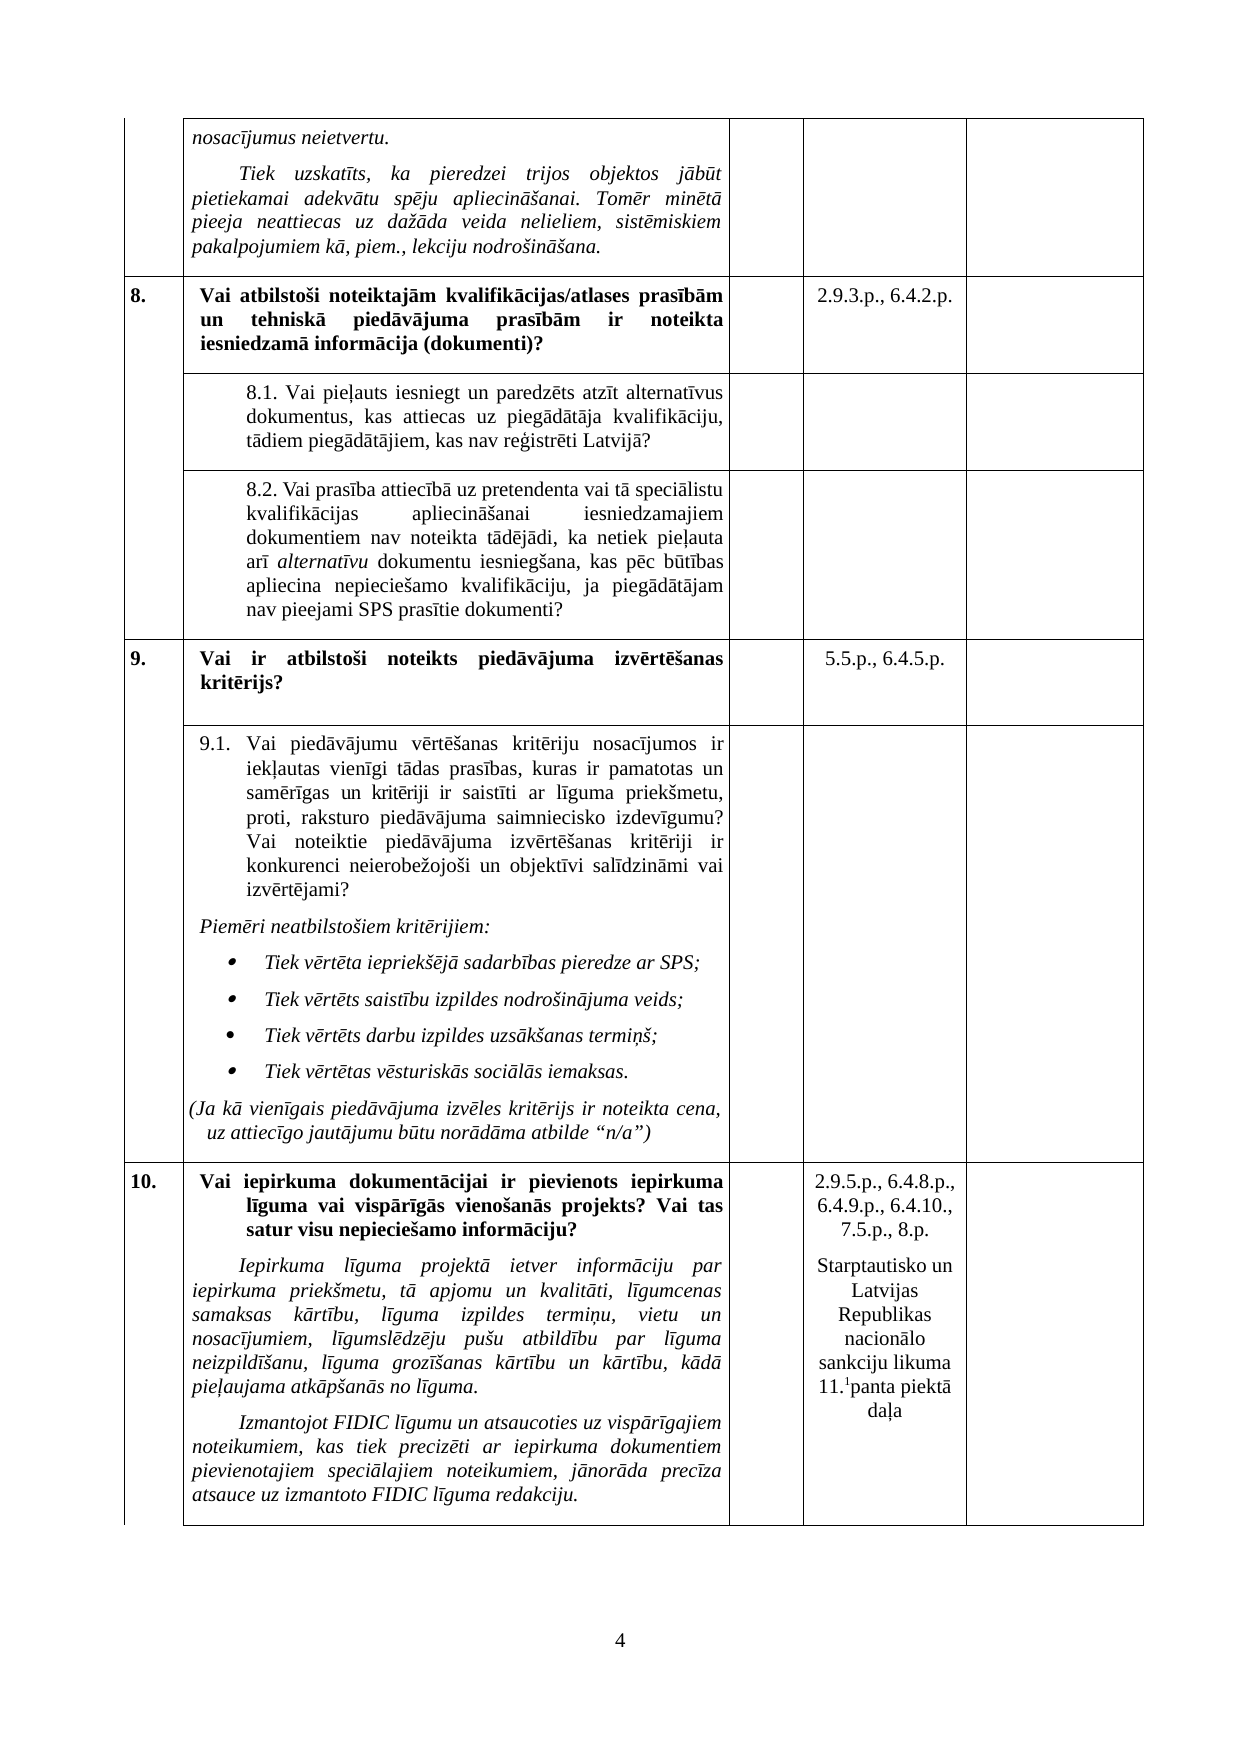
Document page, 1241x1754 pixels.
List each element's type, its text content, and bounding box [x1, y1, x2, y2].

table_cell Vai iepirkuma dokumentācijai ir pievienots iepirkuma līguma vai vispārīgās vienošanās projekts? Vai tas satur visu nepieciešamo informāciju? Iepirkuma līguma projektā ietver informāciju par iepirkuma priekšmetu, tā apjomu un kvalitāti, līgumcenas samaksas kārtību, līguma izpildes termiņu, vietu un nosacījumiem, līgumslēdzēju pušu atbildību par līguma neizpildīšanu, līguma grozīšanas kārtību un kārtību, kādā pieļaujama atkāpšanās no līguma. Izmantojot FIDIC līgumu un atsaucoties uz vispārīgajiem noteikumiem, kas tiek precizēti ar iepirkuma dokumentiem pievienotajiem speciālajiem noteikumiem, jānorāda precīza atsauce uz izmantoto FIDIC līguma redakciju. [184, 1163, 729, 1524]
table_cell [730, 640, 803, 724]
table_cell [125, 1163, 183, 1524]
table_cell [125, 373, 183, 639]
table_cell Vai piedāvājumu vērtēšanas kritēriju nosacījumos ir iekļautas vienīgi tādas prasības, kuras ir pamatotas un samērīgas un kritēriji ir saistīti ar līguma priekšmetu, proti, raksturo piedāvājuma saimniecisko izdevīgumu? Vai noteiktie piedāvājuma izvērtēšanas kritēriji ir konkurenci neierobežojoši un objektīvi salīdzināmi vai izvērtējami? Piemēri neatbilstošiem kritērijiem: Tiek vērtēta iepriekšējā sadarbības pieredze ar SPS; Tiek vērtēts saistību izpildes nodrošinājuma veids; Tiek vērtēts darbu izpildes uzsākšanas termiņš; Tiek vērtētas vēsturiskās sociālās iemaksas. (Ja kā vienīgais piedāvājuma izvēles kritērijs ir noteikta cena, uz attiecīgo jautājumu būtu norādāma atbilde “n/a”) [184, 726, 729, 1162]
table_cell 5.5.p., 6.4.5.p. [804, 640, 966, 724]
table_cell 2.9.3.p., 6.4.2.p. [804, 277, 966, 373]
table_cell [967, 640, 1143, 724]
table_cell [730, 471, 803, 639]
table_cell [967, 277, 1143, 373]
table_cell Vai ir atbilstoši noteikts piedāvājuma izvērtēšanas kritērijs? [184, 640, 729, 724]
table_cell [804, 119, 966, 276]
table_cell [730, 374, 803, 470]
table_cell [125, 725, 183, 1162]
table_cell [730, 119, 803, 276]
table_cell [125, 640, 183, 724]
table_cell 8.1. Vai pieļauts iesniegt un paredzēts atzīt alternatīvus dokumentus, kas attiecas uz piegādātāja kvalifikāciju, tādiem piegādātājiem, kas nav reģistrēti Latvijā? [184, 374, 729, 470]
table_cell 2.9.5.p., 6.4.8.p., 6.4.9.p., 6.4.10., 7.5.p., 8.p. Starptautisko un Latvijas Republikas nacionālo sankciju likuma 11.1panta piektā daļa [804, 1163, 966, 1524]
table_cell [125, 277, 183, 373]
table_cell [967, 1163, 1143, 1524]
table_cell [967, 374, 1143, 470]
table_cell [804, 726, 966, 1162]
table_cell 8.2. Vai prasība attiecībā uz pretendenta vai tā speciālistu kvalifikācijas apliecināšanai iesniedzamajiem dokumentiem nav noteikta tādējādi, ka netiek pieļauta arī alternatīvu dokumentu iesniegšana, kas pēc būtības apliecina nepieciešamo kvalifikāciju, ja piegādātājam nav pieejami SPS prasītie dokumenti? [184, 471, 729, 639]
table_cell [967, 726, 1143, 1162]
table_cell [730, 1163, 803, 1524]
table_cell [730, 277, 803, 373]
table_cell [804, 374, 966, 470]
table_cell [184, 119, 729, 276]
table_cell [730, 726, 803, 1162]
table_cell [125, 118, 183, 276]
table_cell [967, 119, 1143, 276]
table_cell [804, 471, 966, 639]
table_cell [967, 471, 1143, 639]
table_cell Vai atbilstoši noteiktajām kvalifikācijas/atlases prasībām un tehniskā piedāvājuma prasībām ir noteikta iesniedzamā informācija (dokumenti)? [184, 277, 729, 373]
